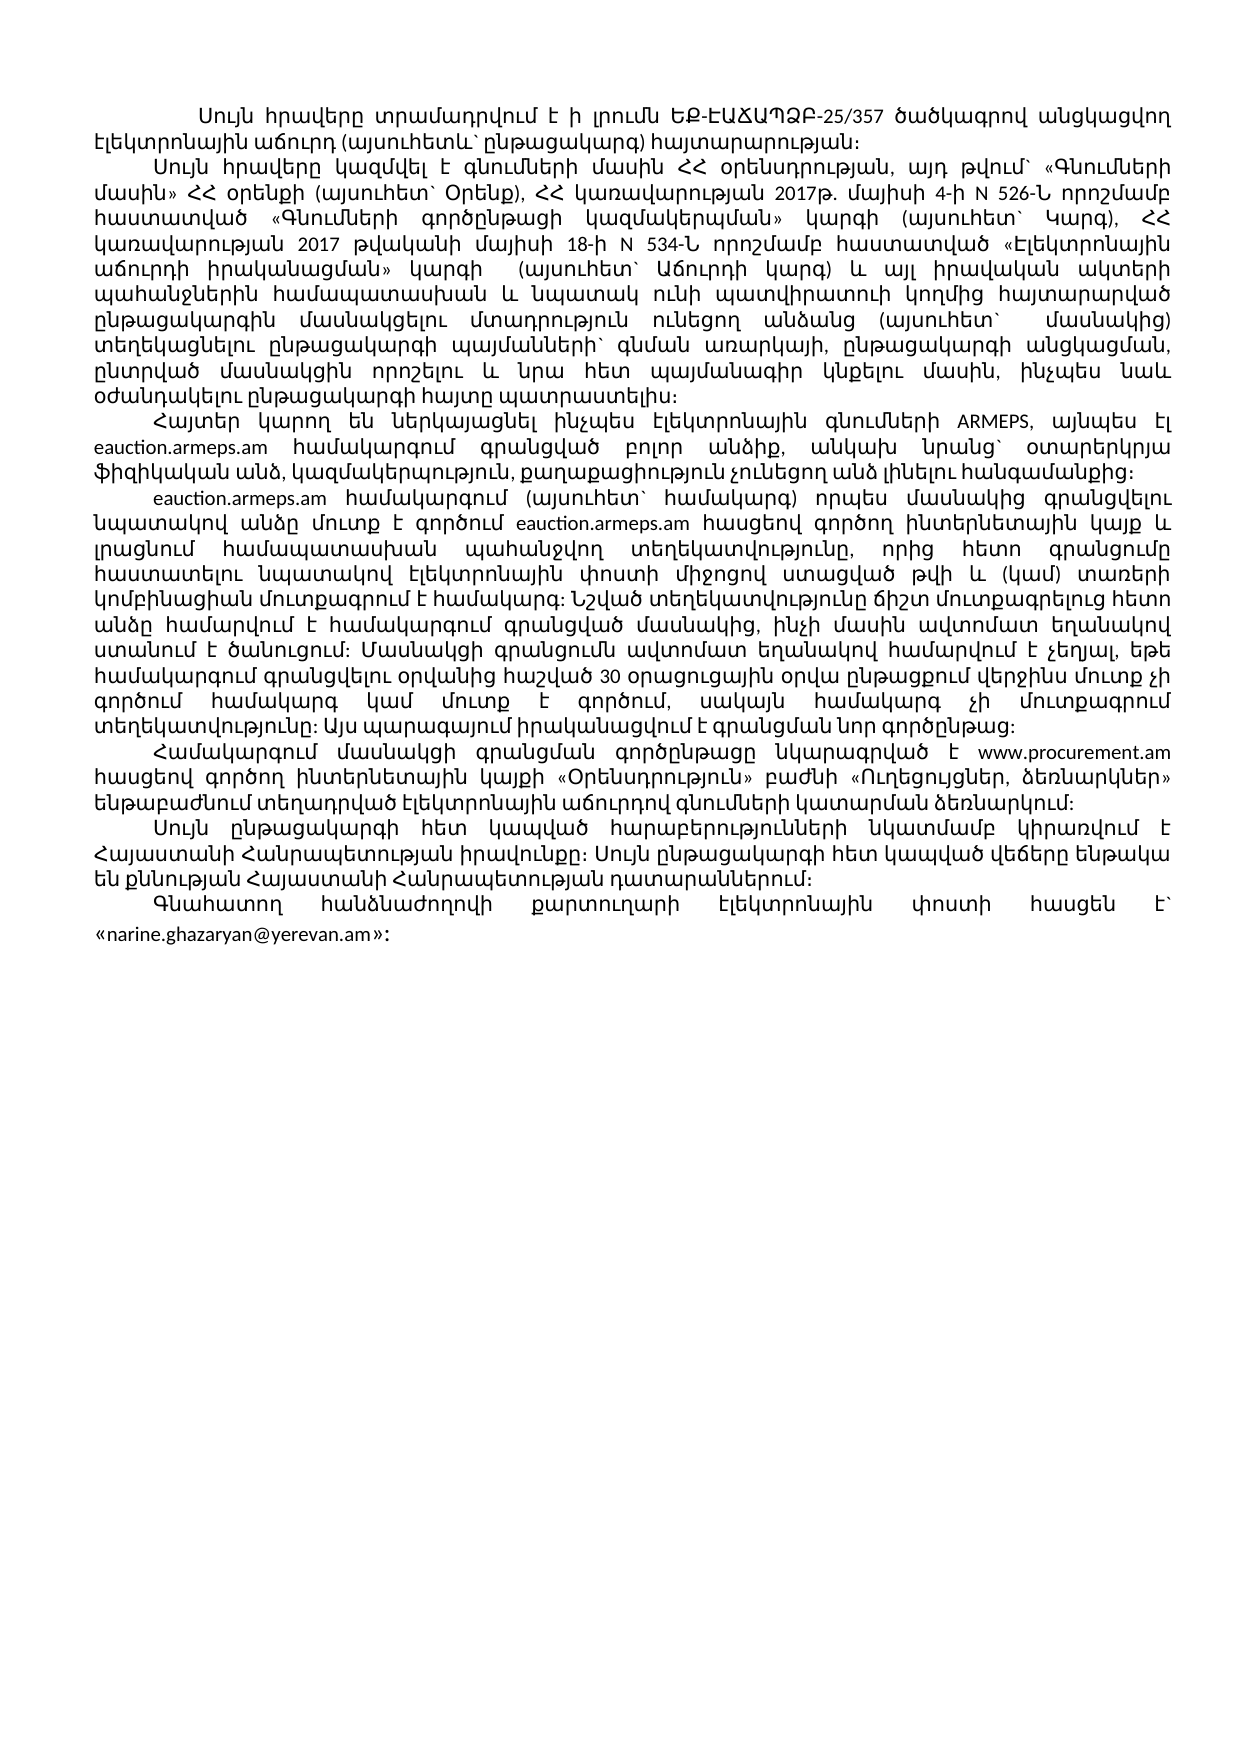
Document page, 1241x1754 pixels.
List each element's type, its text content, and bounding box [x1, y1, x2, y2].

text Համակարգում մասնակցի գրանցման գործընթացը նկարագրված է www.procurement.am հասցեով գործող ինտերնետային կայքի «Օրենսդրություն» բաժնի «Ուղեցույցներ, ձեռնարկներ» ենթաբաժնում տեղադրված էլեկտրոնային աճուրդով գնումների կատարման ձեռնարկում: [94, 739, 1171, 815]
text Հայտեր կարող են ներկայացնել ինչպես էլեկտրոնային գնումների ARMEPS, այնպես էլ eauction.armeps.am համակարգում գրանցված բոլոր անձիք, անկախ նրանց` օտարերկրյա ֆիզիկական անձ, կազմակերպություն, քաղաքացիություն չունեցող անձ լինելու հանգամանքից։ [94, 409, 1171, 485]
text Սույն հրավերը տրամադրվում է ի լրումն ԵՔ-ԷԱՃԱՊՁԲ-25/357 ծածկագրով անցկացվող էլեկտրոնային աճուրդ (այսուհետև` ընթացակարգ) հայտարարության։ [94, 104, 1171, 154]
text Սույն հրավերը կազմվել է գնումների մասին ՀՀ օրենսդրության, այդ թվում` «Գնումների մասին» ՀՀ օրենքի (այսուհետ` Օրենք), ՀՀ կառավարության 2017թ. մայիսի 4-ի N 526-Ն որոշմամբ հաստատված «Գնումների գործընթացի կազմակերպման» կարգի (այսուհետ` Կարգ), ՀՀ կառավարության 2017 թվականի մայիսի 18-ի N 534-Ն որոշմամբ հաստատված «Էլեկտրոնային աճուրդի իրականացման» կարգի (այսուհետ` Աճուրդի կարգ) և այլ իրավական ակտերի պահանջներին համապատասխան և նպատակ ունի պատվիրատուի կողմից հայտարարված ընթացակարգին մասնակցելու մտադրություն ունեցող անձանց (այսուհետ` մասնակից) տեղեկացնելու ընթացակարգի պայմանների` գնման առարկայի, ընթացակարգի անցկացման, ընտրված մասնակցին որոշելու և նրա հետ պայմանագիր կնքելու մասին, ինչպես նաև օժանդակելու ընթացակարգի հայտը պատրաստելիս։ [94, 154, 1171, 409]
text eauction.armeps.am համակարգում (այսուհետ` համակարգ) որպես մասնակից գրանցվելու նպատակով անձը մուտք է գործում eauction.armeps.am հասցեով գործող ինտերնետային կայք և լրացնում համապատասխան պահանջվող տեղեկատվությունը, որից հետո գրանցումը հաստատելու նպատակով էլեկտրոնային փոստի միջոցով ստացված թվի և (կամ) տառերի կոմբինացիան մուտքագրում է համակարգ: Նշված տեղեկատվությունը ճիշտ մուտքագրելուց հետո անձը համարվում է համակարգում գրանցված մասնակից, ինչի մասին ավտոմատ եղանակով ստանում է ծանուցում: Մասնակցի գրանցումն ավտոմատ եղանակով համարվում է չեղյալ, եթե համակարգում գրանցվելու օրվանից հաշված 30 օրացուցային օրվա ընթացքում վերջինս մուտք չի գործում համակարգ կամ մուտք է գործում, սակայն համակարգ չի մուտքագրում տեղեկատվությունը: Այս պարագայում իրականացվում է գրանցման նոր գործընթաց: [94, 485, 1171, 739]
text Գնահատող հանձնաժողովի քարտուղարի էլեկտրոնային փոստի հասցեն է` «narine.ghazaryan@yerevan.am»: [94, 892, 1171, 948]
text Սույն ընթացակարգի հետ կապված հարաբերությունների նկատմամբ կիրառվում է Հայաստանի Հանրապետության իրավունքը։ Սույն ընթացակարգի հետ կապված վեճերը ենթակա են քննության Հայաստանի Հանրապետության դատարաններում։ [94, 815, 1171, 892]
